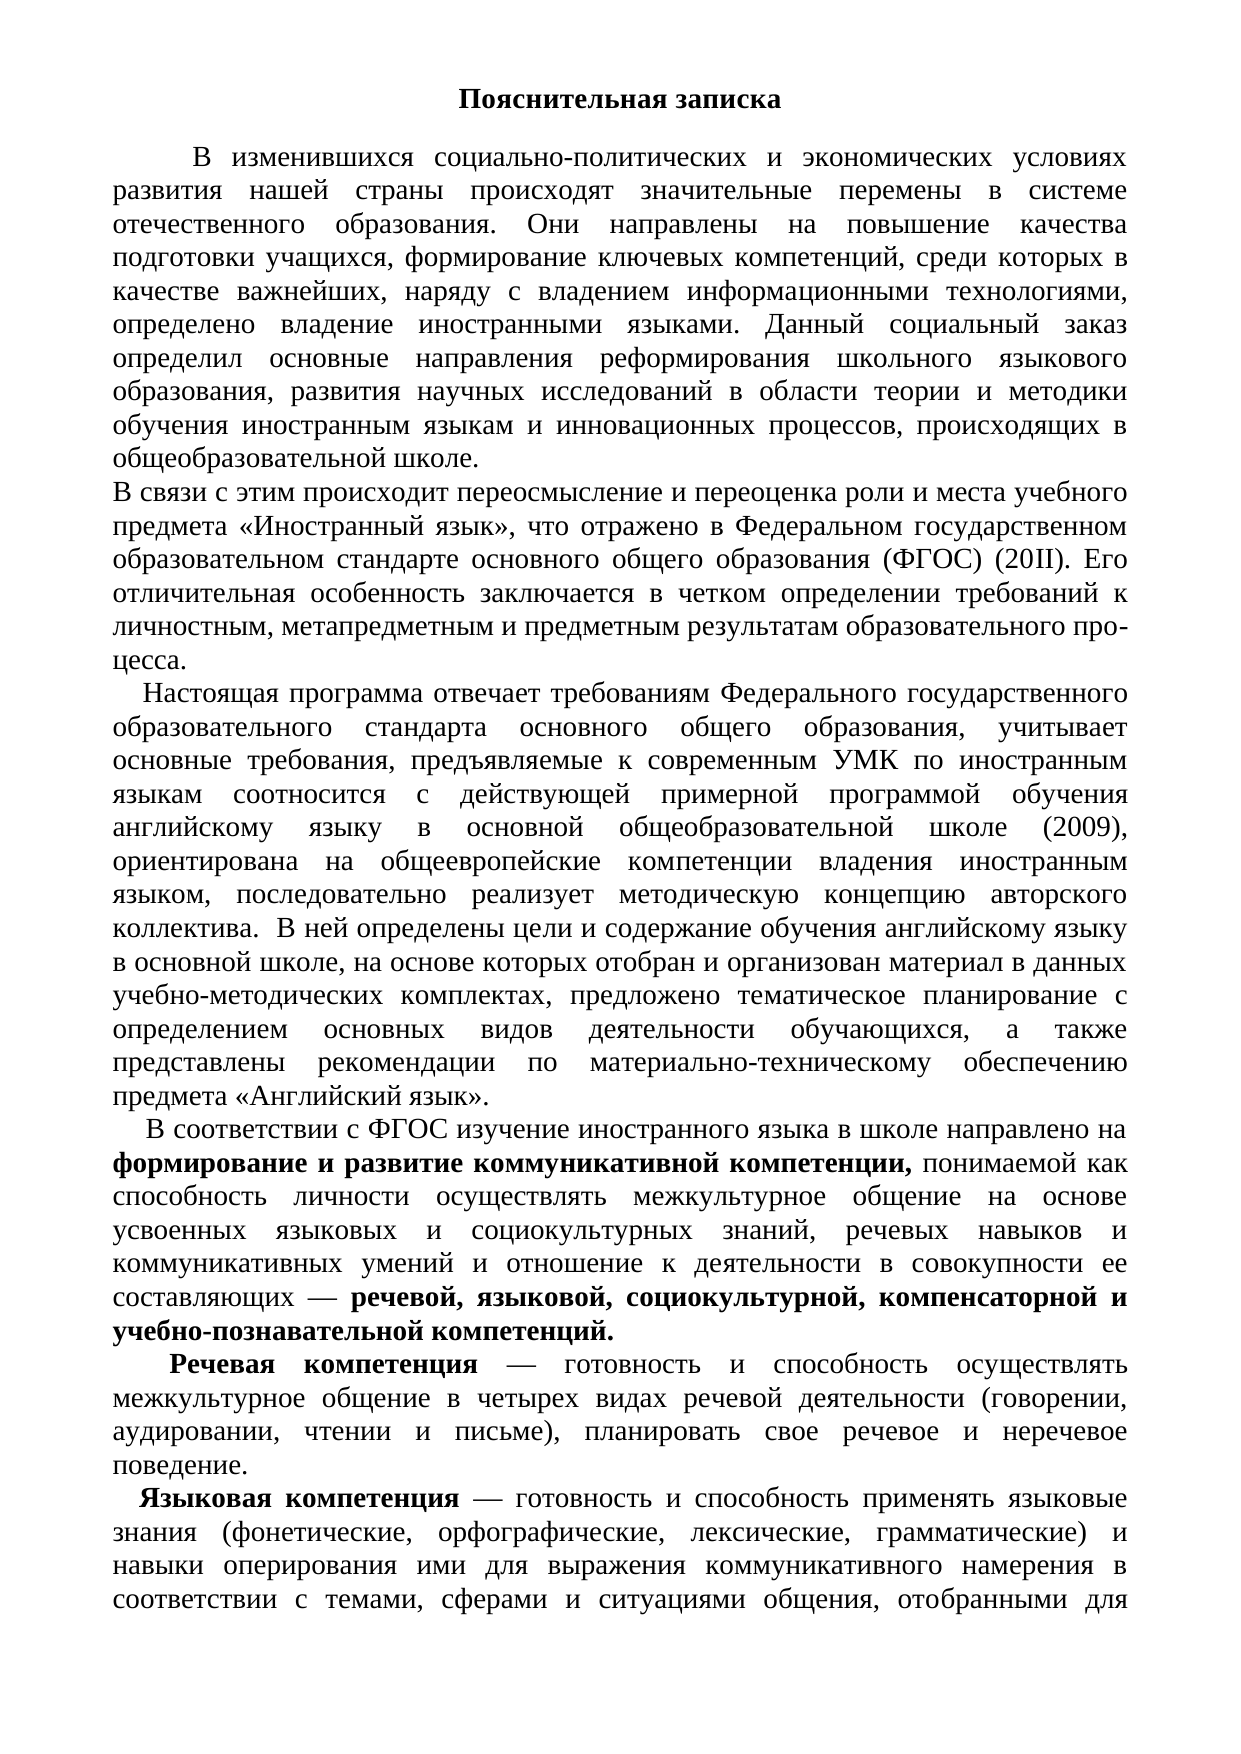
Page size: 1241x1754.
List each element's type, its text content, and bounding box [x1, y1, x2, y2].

text В соответствии с ФГОС изучение иностранного языка в школе направлено на формирование и развитие коммуникативной компетенции, понимаемой как способность личности осуществлять межкультурное общение на основе усвоенных языковых и социокультурных знаний, речевых навыков и коммуникативных умений и отношение к деятельности в совокупности ее составляющих — речевой, языковой, социокультурной, компенсаторной и учебно-познавательной компетенций. [112, 1111, 1128, 1346]
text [112, 1480, 1128, 1614]
text В изменившихся социально-политических и экономических условиях развития нашей страны происходят значительные перемены в системе отечественного образования. Они направлены на повышение качества подготовки учащихся, формирование ключевых компетенций, среди которых в качестве важнейших, наряду с владением информационными технологиями, определено владение иностранными языками. Данный социальный заказ определил основные направления реформирования школьного языкового образования, развития научных исследований в области теории и методики обучения иностранным языкам и инновационных процессов, происходящих в общеобразовательной школе. [112, 139, 1128, 474]
text Пояснительная записка [112, 89, 1128, 114]
text В связи с этим происходит переосмысление и переоценка роли и места учебного предмета «Иностранный язык», что отражено в Федеральном государственном образовательном стандарте основного общего образования (ФГОС) (20II). Его отличительная особенность заключается в четком определении требований к личностным, метапредметным и предметным результатам образовательного процесса. [112, 474, 1128, 675]
text Настоящая программа отвечает требованиям Федерального государственного образовательного стандарта основного общего образования, учитывает основные требования, предъявляемые к современным УМК по иностранным языкам соотносится с действующей примерной программой обучения английскому языку в основной общеобразовательной школе (2009), ориентирована на общеевропейские компетенции владения иностранным языком, последовательно реализует методическую концепцию авторского коллектива. В ней определены цели и содержание обучения английскому языку в основной школе, на основе которых отобран и организован материал в данных учебно-методических комплектах, предложено тематическое планирование с определением основных видов деятельности обучающихся, а также представлены рекомендации по материально-техническому обеспечению предмета «Английский язык». [112, 675, 1128, 1111]
text Речевая компетенция — готовность и способность осуществлять межкультурное общение в четырех видах речевой деятельности (говорении, аудировании, чтении и письме), планировать свое речевое и неречевое поведение. [112, 1346, 1128, 1480]
